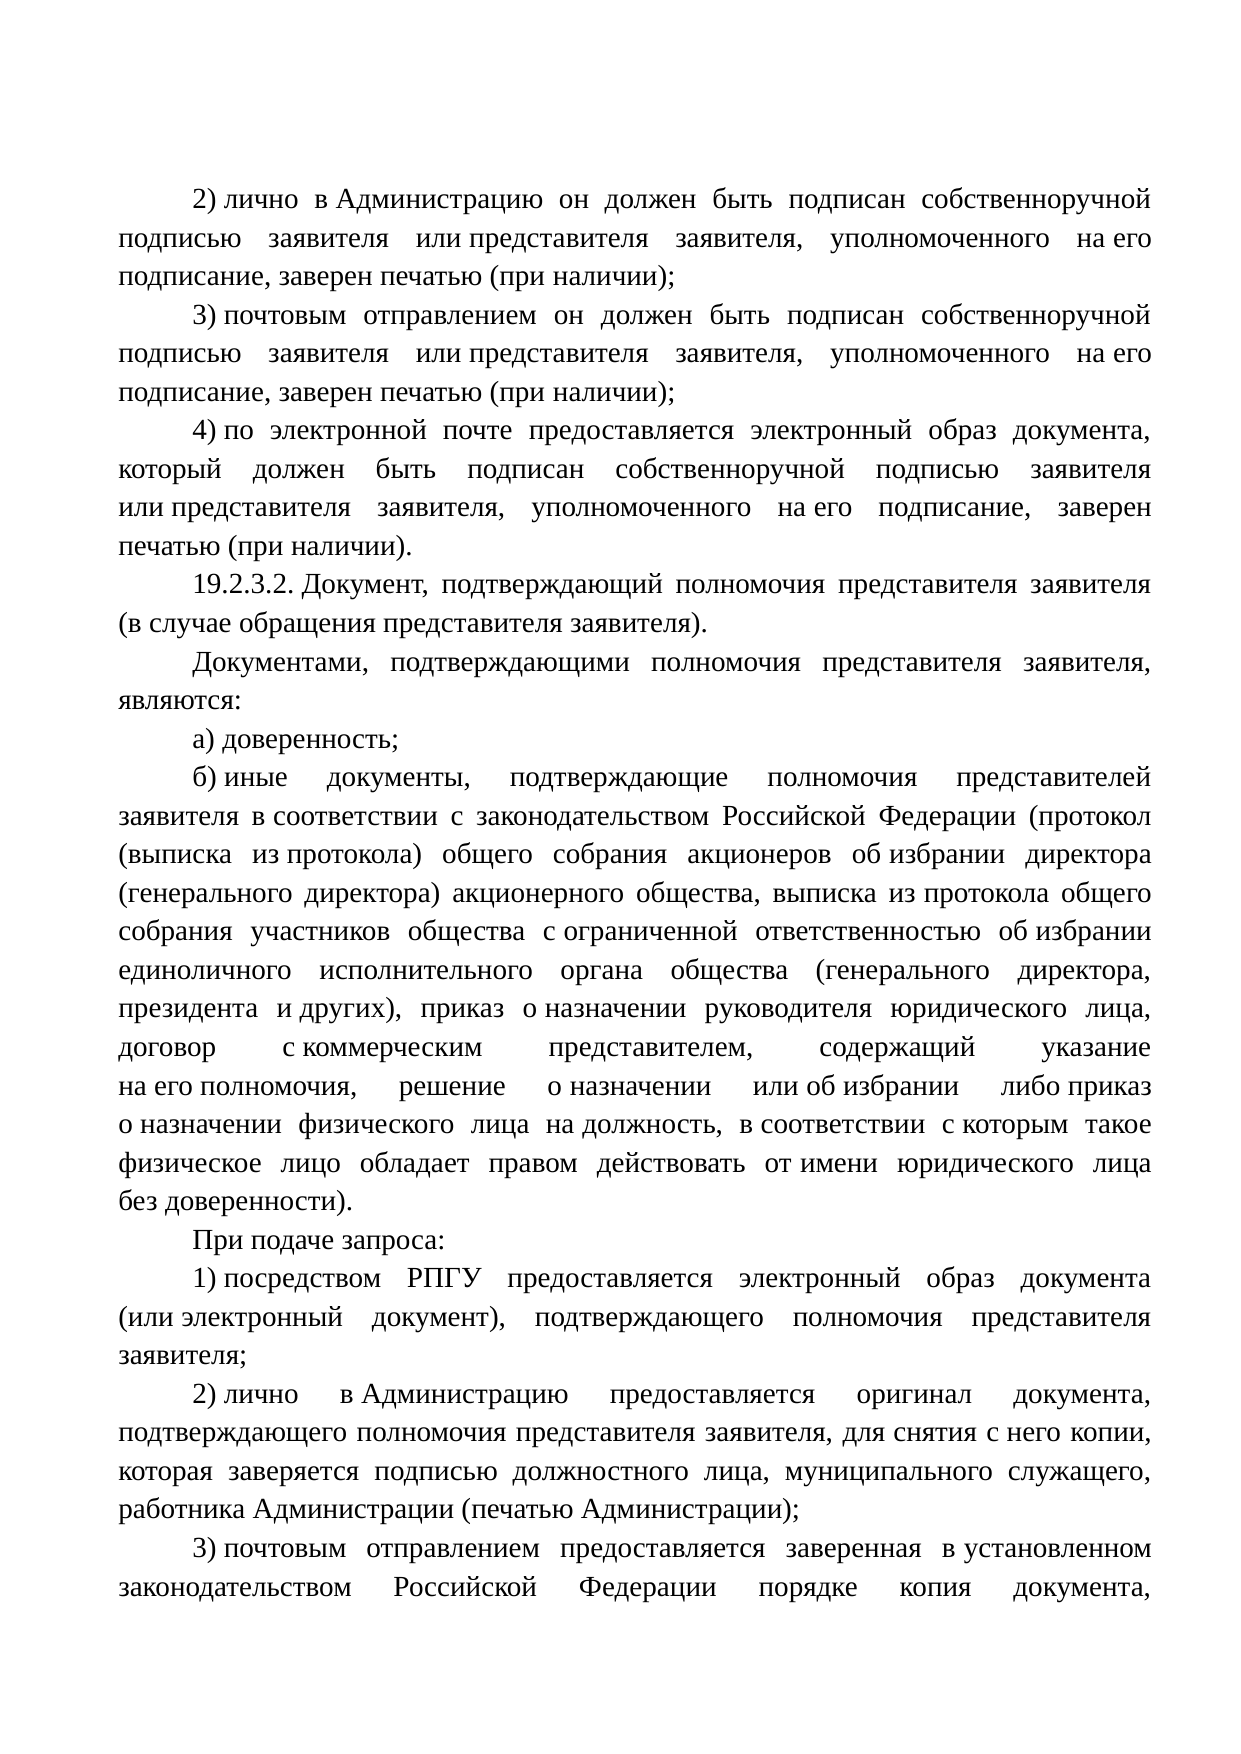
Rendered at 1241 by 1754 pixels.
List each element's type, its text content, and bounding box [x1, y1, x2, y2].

text Документами, подтверждающими полномочия представителя заявителя, являются: [118, 644, 1152, 716]
text 2) лично в Администрацию он должен быть подписан собственноручной подписью заявителя или представителя заявителя, уполномоченного на его подписание, заверен печатью (при наличии); [118, 181, 1152, 292]
text При подаче запроса: [118, 1222, 1152, 1255]
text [118, 1530, 1152, 1602]
text 2) лично в Администрацию предоставляется оригинал документа, подтверждающего полномочия представителя заявителя, для снятия с него копии, которая заверяется подписью должностного лица, муниципального служащего, работника Администрации (печатью Администрации); [118, 1376, 1152, 1525]
text 4) по электронной почте предоставляется электронный образ документа, который должен быть подписан собственноручной подписью заявителя или представителя заявителя, уполномоченного на его подписание, заверен печатью (при наличии). [118, 412, 1152, 562]
text 19.2.3.2. Документ, подтверждающий полномочия представителя заявителя (в случае обращения представителя заявителя). [118, 567, 1152, 639]
text 1) посредством РПГУ предоставляется электронный образ документа (или электронный документ), подтверждающего полномочия представителя заявителя; [118, 1260, 1152, 1371]
text 3) почтовым отправлением он должен быть подписан собственноручной подписью заявителя или представителя заявителя, уполномоченного на его подписание, заверен печатью (при наличии); [118, 297, 1152, 407]
text б) иные документы, подтверждающие полномочия представителей заявителя в соответствии с законодательством Российской Федерации (протокол (выписка из протокола) общего собрания акционеров об избрании директора (генерального директора) акционерного общества, выписка из протокола общего собрания участников общества с ограниченной ответственностью об избрании единоличного исполнительного органа общества (генерального директора, президента и других), приказ о назначении руководителя юридического лица, договор с коммерческим представителем, содержащий указание на его полномочия, решение о назначении или об избрании либо приказ о назначении физического лица на должность, в соответствии с которым такое физическое лицо обладает правом действовать от имени юридического лица без доверенности). [118, 759, 1152, 1217]
text а) доверенность; [118, 721, 1152, 754]
